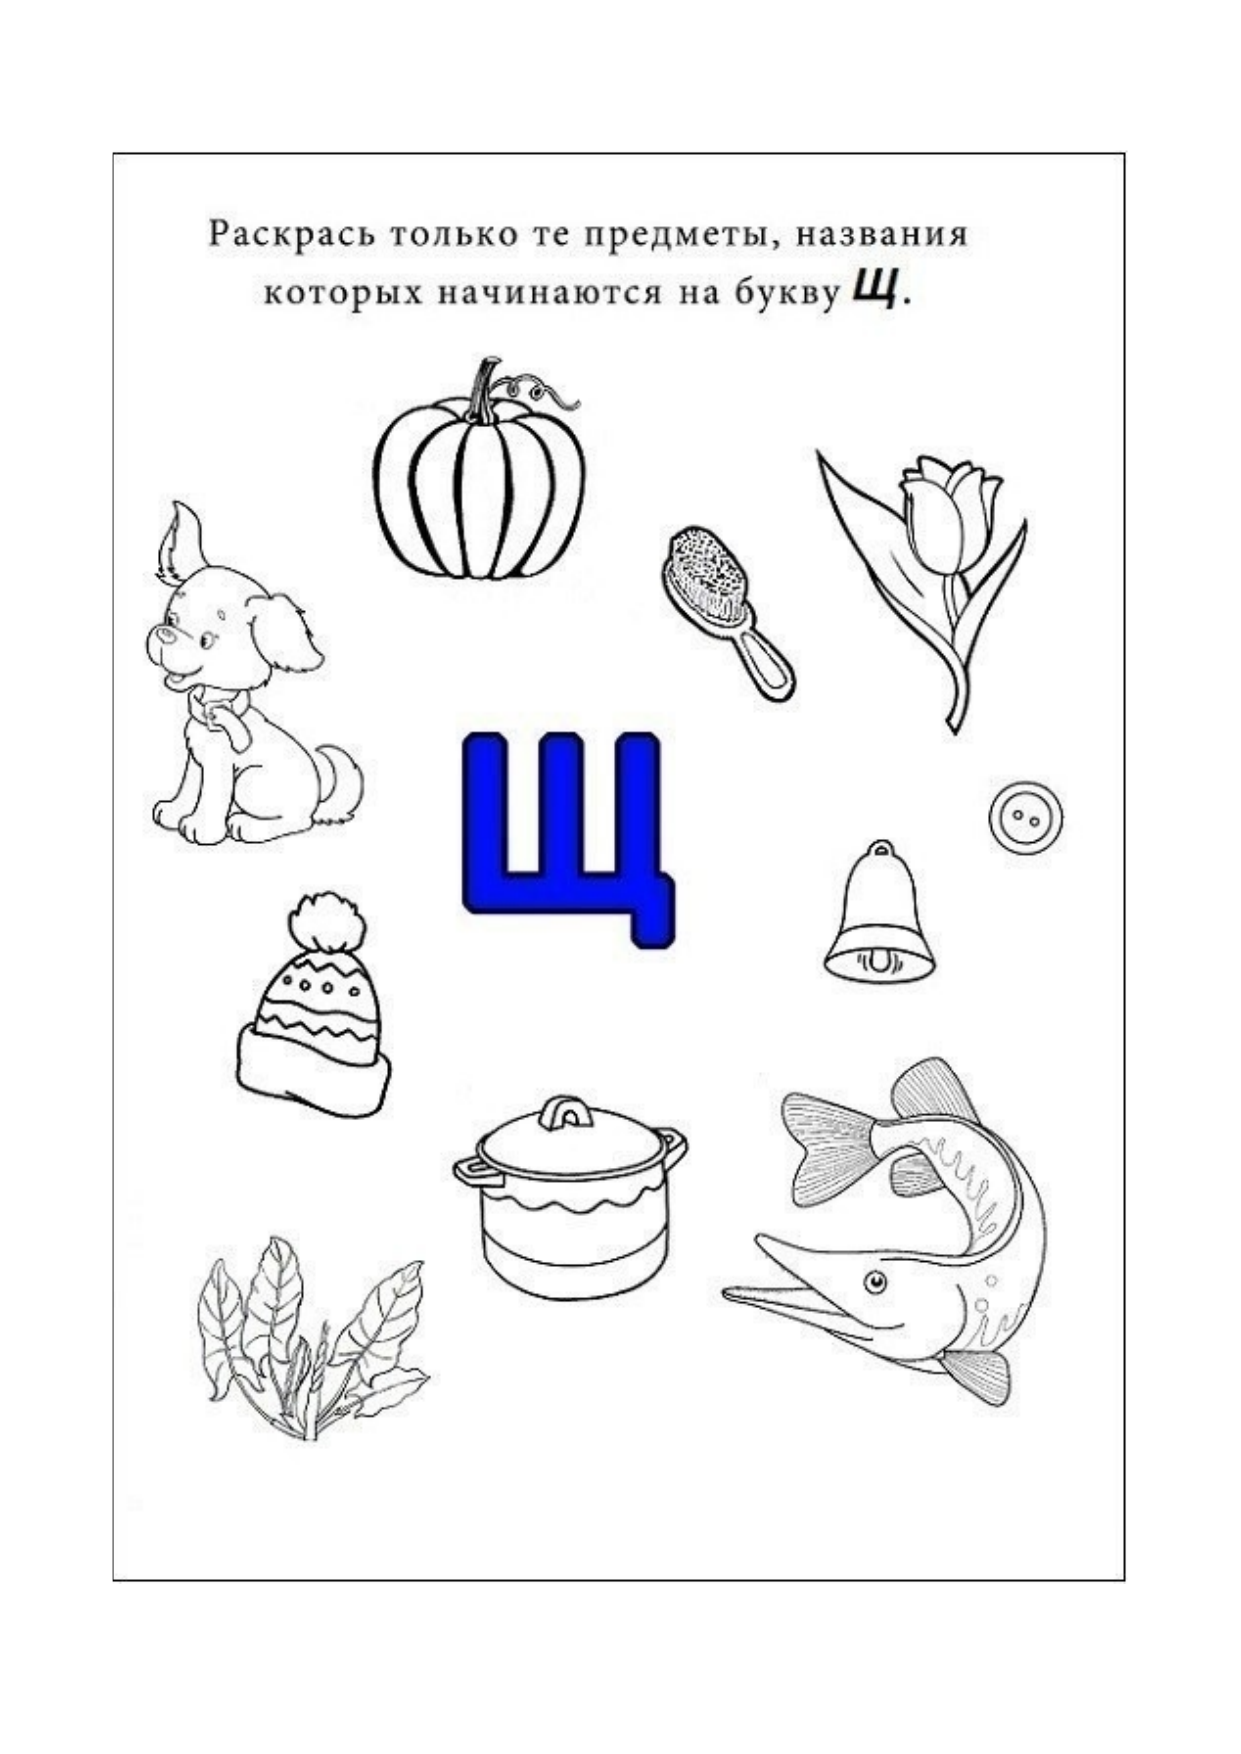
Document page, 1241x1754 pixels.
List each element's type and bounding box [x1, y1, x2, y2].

picture [112, 150, 1128, 1584]
